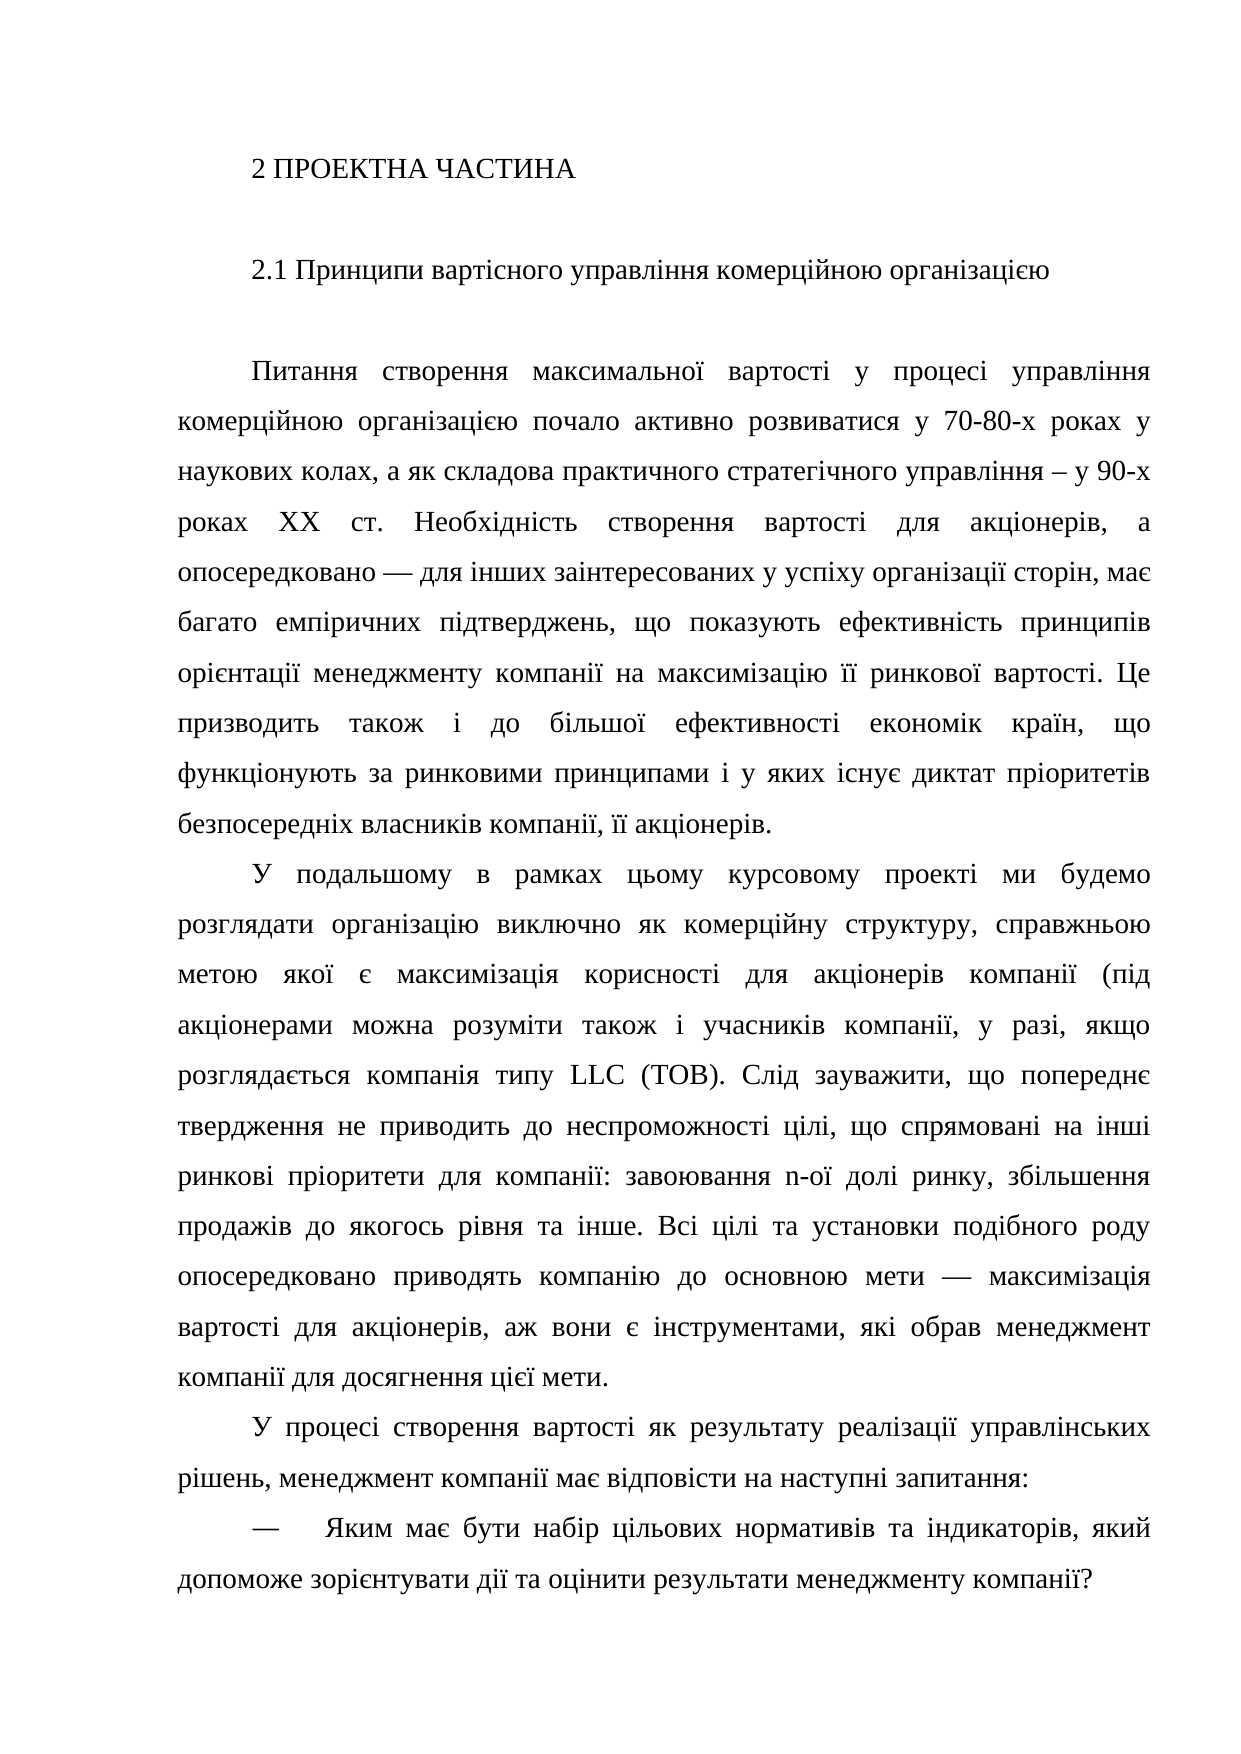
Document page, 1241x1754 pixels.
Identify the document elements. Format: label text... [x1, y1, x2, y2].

text Питання створення максимальної вартості у процесі управління комерційною організацією почало активно розвиватися у 70-80-х роках у наукових колах, а як складова практичного стратегічного управління – у 90-х роках ХХ ст. Необхідність створення вартості для акціонерів, а опосередковано — для інших заінтересованих у успіху організації сторін, має багато емпіричних підтверджень, що показують ефективність принципів орієнтації менеджменту компанії на максимізацію її ринкової вартості. Це призводить також і до більшої ефективності економік країн, що функціонують за ринковими принципами і у яких існує диктат пріоритетів безпосередніх власників компанії, її акціонерів. [177, 353, 1152, 839]
text У процесі створення вартості як результату реалізації управлінських рішень, менеджмент компанії має відповісти на наступні запитання: [177, 1409, 1152, 1493]
list Яким має бути набір цільових нормативів та індикаторів, який допоможе зорієнтувати дії та оцінити результати менеджменту компанії? [177, 1510, 1152, 1595]
text 2 ПРОЕКТНА ЧАСТИНА [177, 152, 1152, 185]
text У подальшому в рамках цьому курсовому проекті ми будемо розглядати організацію виключно як комерційну структуру, справжньою метою якої є максимізація корисності для акціонерів компанії (під акціонерами можна розуміти також і учасників компанії, у разі, якщо розглядається компанія типу LLC (ТОВ). Слід зауважити, що попереднє твердження не приводить до неспроможності цілі, що спрямовані на інші ринкові пріоритети для компанії: завоювання n-ої долі ринку, збільшення продажів до якогось рівня та інше. Всі цілі та установки подібного роду опосередковано приводять компанію до основною мети — максимізація вартості для акціонерів, аж вони є інструментами, які обрав менеджмент компанії для досягнення цієї мети. [177, 856, 1152, 1393]
text 2.1 Принципи вартісного управління комерційною організацією [177, 252, 1152, 286]
